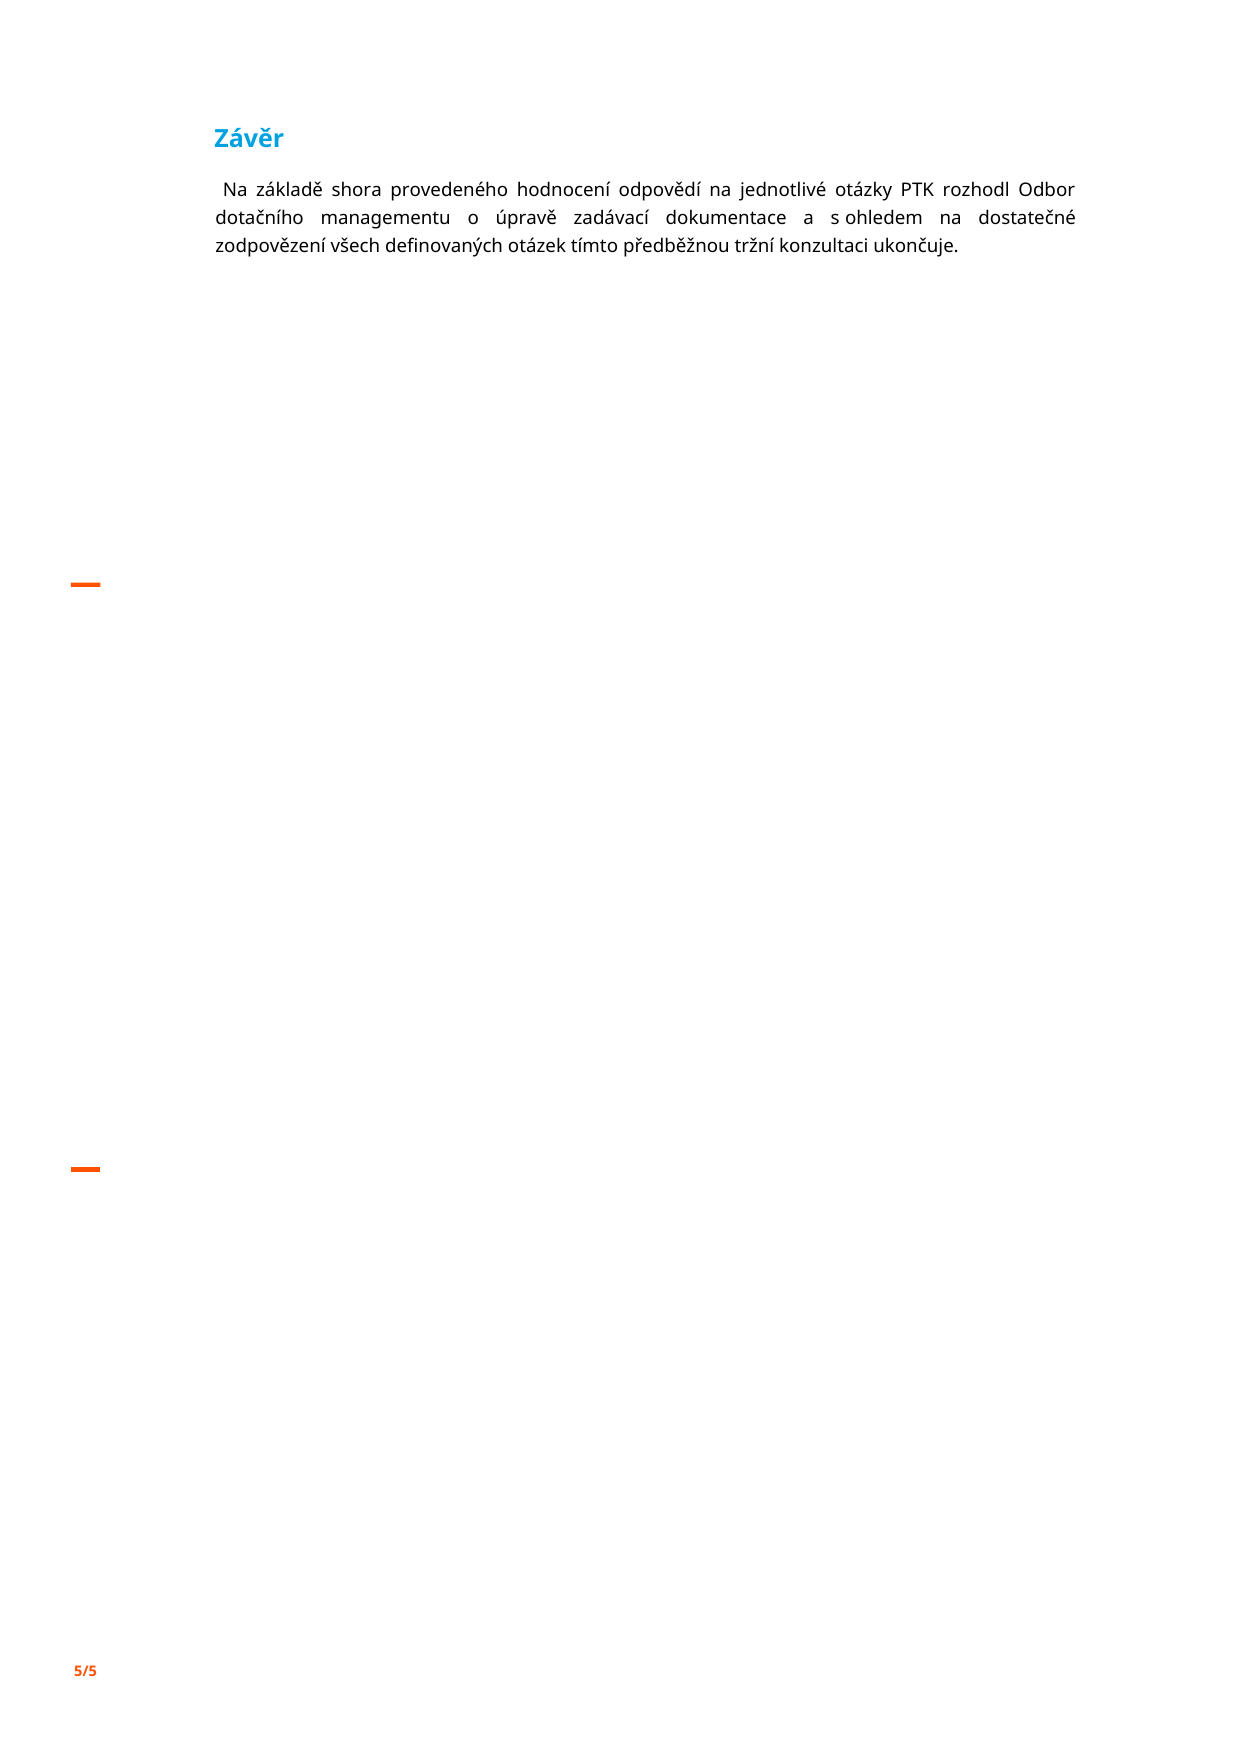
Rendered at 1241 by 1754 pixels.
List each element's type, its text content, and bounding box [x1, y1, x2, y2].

text Na základě shora provedeného hodnocení odpovědí na jednotlivé otázky PTK rozhodl Odbor dotačního managementu o úpravě zadávací dokumentace a s ohledem na dostatečné zodpovězení všech definovaných otázek tímto předběžnou tržní konzultaci ukončuje. [214, 176, 1076, 257]
text Závěr [214, 121, 1122, 155]
